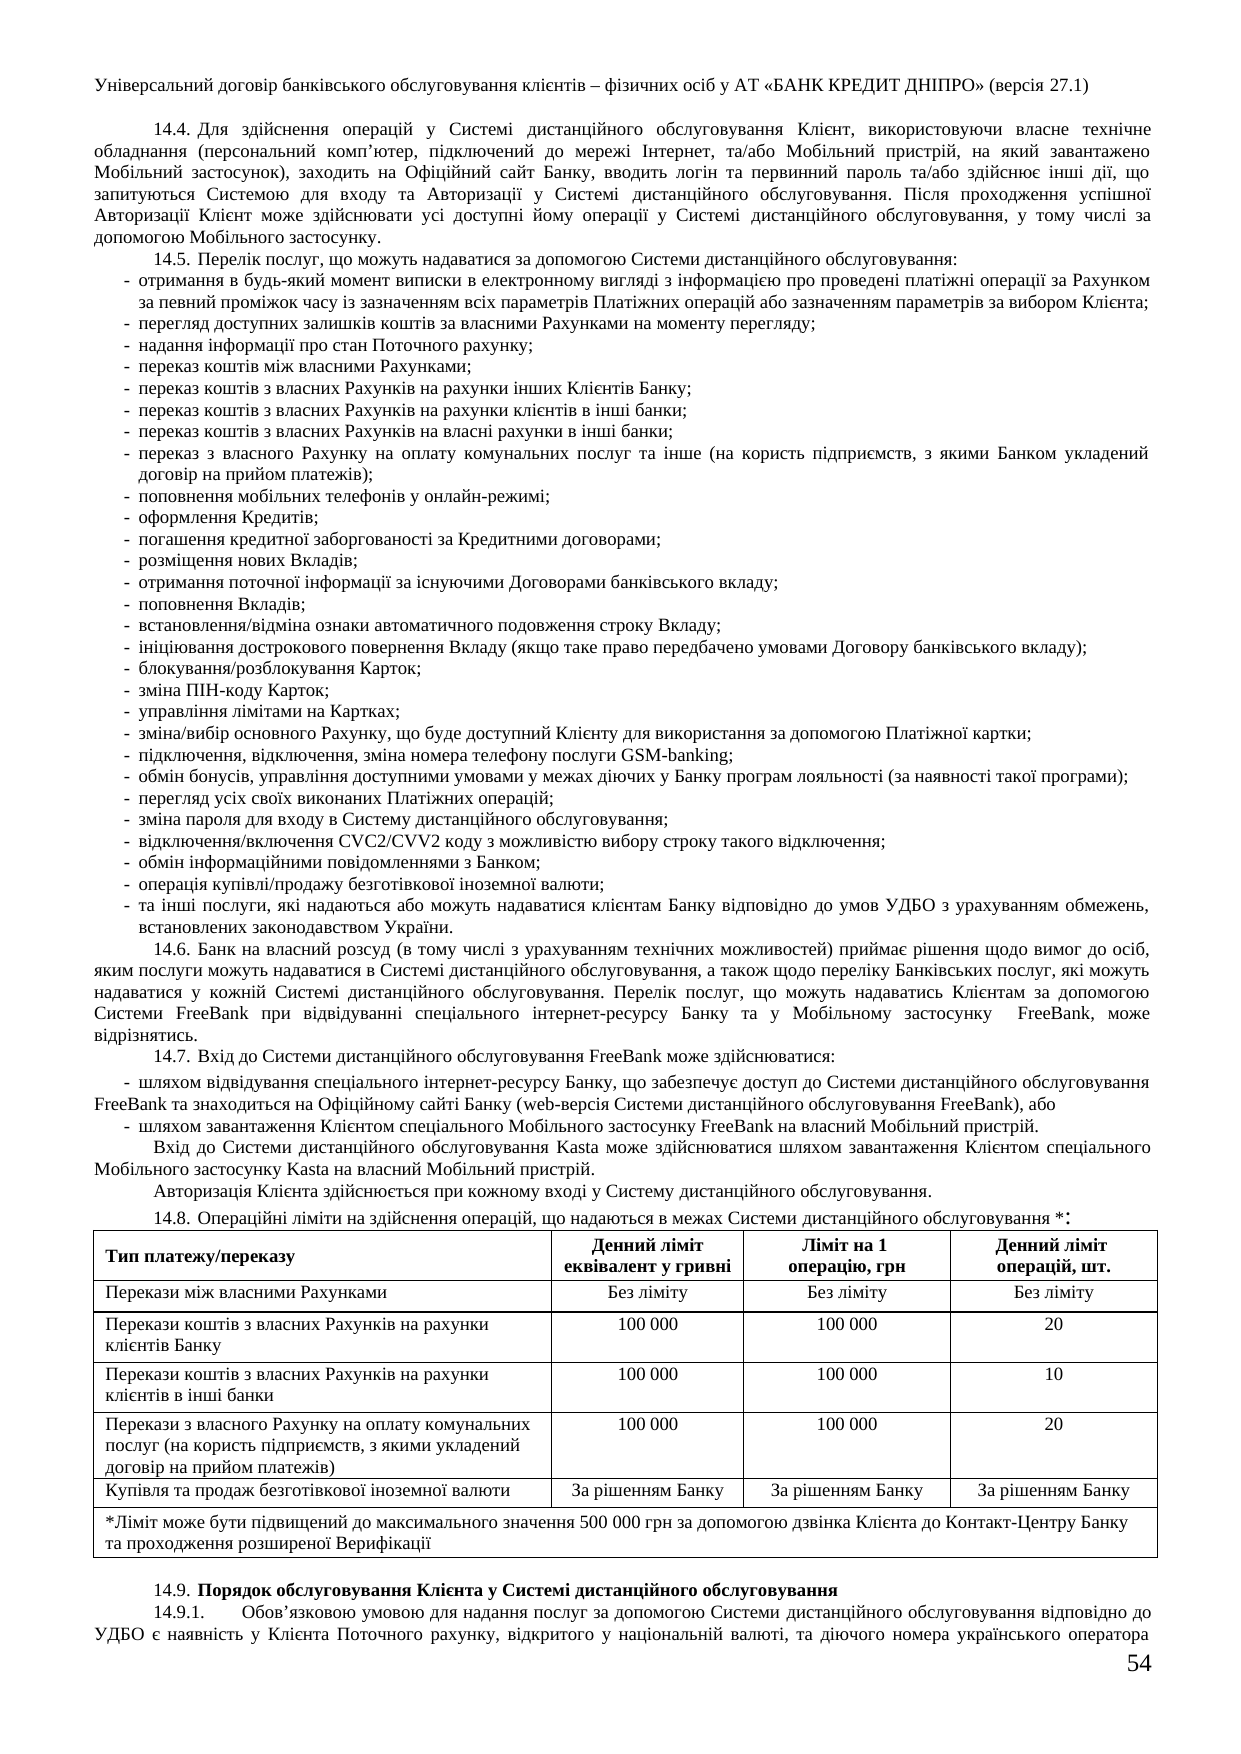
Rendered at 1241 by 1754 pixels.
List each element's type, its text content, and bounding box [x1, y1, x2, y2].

list обмін інформаційними повідомленнями з Банком; [123, 851, 1152, 873]
table_cell 20 [951, 1313, 1157, 1362]
list зміна пароля для входу в Систему дистанційного обслуговування; [123, 808, 1152, 830]
table_cell За рішенням Банку [951, 1479, 1157, 1507]
list Операційні ліміти на здійснення операцій, що надаються в межах Системи дистанційного обслуговування *: [94, 1201, 1152, 1230]
list переказ коштів з власних Рахунків на рахунки клієнтів в інші банки; [123, 398, 1152, 420]
list розміщення нових Вкладів; [123, 549, 1152, 571]
list Для здійснення операцій у Системі дистанційного обслуговування Клієнт, використовуючи власне технічне обладнання (персональний комп’ютер, підключений до мережі Інтернет, та/або Мобільний пристрій, на який завантажено Мобільний застосунок), заходить на Офіційний сайт Банку, вводить логін та первинний пароль та/або здійснює інші дії, що запитуються Системою для входу та Авторизації у Системі дистанційного обслуговування. Після проходження успішної Авторизації Клієнт може здійснювати усі доступні йому операції у Системі дистанційного обслуговування, у тому числі за допомогою Мобільного застосунку. [94, 118, 1152, 247]
list підключення, відключення, зміна номера телефону послуги GSM-banking; [123, 743, 1152, 765]
list обмін бонусів, управління доступними умовами у межах діючих у Банку програм лояльності (за наявності такої програми); [123, 765, 1152, 787]
list переказ з власного Рахунку на оплату комунальних послуг та інше (на користь підприємств, з якими Банком укладений договір на прийом платежів); [123, 442, 1152, 485]
list шляхом відвідування спеціального інтернет-ресурсу Банку, що забезпечує доступ до Системи дистанційного обслуговування FreeBank та знаходиться на Офіційному сайті Банку (web-версія Системи дистанційного обслуговування FreeBank), або [94, 1067, 1152, 1115]
list переказ коштів з власних Рахунків на рахунки інших Клієнтів Банку; [123, 377, 1152, 398]
list відключення/включення CVC2/CVV2 коду з можливістю вибору строку такого відключення; [123, 830, 1152, 851]
table_cell 10 [951, 1363, 1157, 1412]
list отримання в будь-який момент виписки в електронному вигляді з інформацією про проведені платіжні операції за Рахунком за певний проміжок часу із зазначенням всіх параметрів Платіжних операцій або зазначенням параметрів за вибором Клієнта; [123, 269, 1152, 312]
list Банк на власний розсуд (в тому числі з урахуванням технічних можливостей) приймає рішення щодо вимог до осіб, яким послуги можуть надаватися в Системі дистанційного обслуговування, а також щодо переліку Банківських послуг, які можуть надаватися у кожній Системі дистанційного обслуговування. Перелік послуг, що можуть надаватись Клієнтам за допомогою Системи FreeBank при відвідуванні спеціального інтернет-ресурсу Банку та у Мобільному застосунку FreeBank, може відрізнятись. [94, 937, 1152, 1045]
table_cell 100 000 [552, 1413, 743, 1477]
list Вхід до Системи дистанційного обслуговування Kasta може здійснюватися шляхом завантаження Клієнтом спеціального Мобільного застосунку Kasta на власний Мобільний пристрій. [94, 1136, 1152, 1179]
list зміна ПІН-коду Карток; [123, 679, 1152, 700]
list встановлення/відміна ознаки автоматичного подовження строку Вкладу; [123, 614, 1152, 636]
table_cell 100 000 [744, 1413, 950, 1477]
list шляхом завантаження Клієнтом спеціального Мобільного застосунку FreeBank на власний Мобільний пристрій. [94, 1115, 1152, 1136]
table_header Денний ліміт операцій, шт. [951, 1231, 1157, 1280]
list ініціювання дострокового повернення Вкладу (якщо таке право передбачено умовами Договору банківського вкладу); [123, 636, 1152, 657]
list та інші послуги, які надаються або можуть надаватися клієнтам Банку відповідно до умов УДБО з урахуванням обмежень, встановлених законодавством України. [123, 894, 1152, 937]
table_cell Без ліміту [744, 1281, 950, 1311]
table_cell 100 000 [552, 1313, 743, 1362]
table_cell Перекази коштів з власних Рахунків на рахунки клієнтів Банку [94, 1313, 551, 1362]
list операція купівлі/продажу безготівкової іноземної валюти; [123, 873, 1152, 894]
list поповнення Вкладів; [123, 592, 1152, 614]
list блокування/розблокування Карток; [123, 657, 1152, 679]
list отримання поточної інформації за існуючими Договорами банківського вкладу; [123, 571, 1152, 592]
table_header Денний ліміт еквівалент у гривні [552, 1231, 743, 1280]
table_cell 100 000 [744, 1363, 950, 1412]
list переказ коштів з власних Рахунків на власні рахунки в інші банки; [123, 420, 1152, 442]
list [94, 1601, 1152, 1644]
table_header Ліміт на 1 операцію, грн [744, 1231, 950, 1280]
table_cell 100 000 [552, 1363, 743, 1412]
table_cell За рішенням Банку [744, 1479, 950, 1507]
table_cell Купівля та продаж безготівкової іноземної валюти [94, 1479, 551, 1507]
list зміна/вибір основного Рахунку, що буде доступний Клієнту для використання за допомогою Платіжної картки; [123, 722, 1152, 743]
list переказ коштів між власними Рахунками; [123, 355, 1152, 377]
table_header Тип платежу/переказу [94, 1231, 551, 1280]
list Вхід до Системи дистанційного обслуговування FreeBank може здійснюватися: [94, 1045, 1152, 1067]
table_cell Перекази з власного Рахунку на оплату комунальних послуг (на користь підприємств, з якими укладений договір на прийом платежів) [94, 1413, 551, 1477]
table_cell 100 000 [744, 1313, 950, 1362]
list управління лімітами на Картках; [123, 700, 1152, 722]
table_cell Без ліміту [552, 1281, 743, 1311]
list оформлення Кредитів; [123, 506, 1152, 528]
list перегляд доступних залишків коштів за власними Рахунками на моменту перегляду; [123, 312, 1152, 334]
table_cell За рішенням Банку [552, 1479, 743, 1507]
list перегляд усіх своїх виконаних Платіжних операцій; [123, 787, 1152, 808]
list Перелік послуг, що можуть надаватися за допомогою Системи дистанційного обслуговування: [94, 247, 1152, 269]
list Порядок обслуговування Клієнта у Системі дистанційного обслуговування [94, 1579, 1152, 1601]
text Авторизація Клієнта здійснюється при кожному вході у Систему дистанційного обслуговування. [94, 1179, 1152, 1201]
table_cell Перекази коштів з власних Рахунків на рахунки клієнтів в інші банки [94, 1363, 551, 1412]
table_cell 20 [951, 1413, 1157, 1477]
list поповнення мобільних телефонів у онлайн-режимі; [123, 485, 1152, 506]
table_cell *Ліміт може бути підвищений до максимального значення 500 000 грн за допомогою дзвінка Клієнта до Контакт-Центру Банку та проходження розширеної Верифікації [94, 1508, 1157, 1557]
table_cell Без ліміту [951, 1281, 1157, 1311]
list погашення кредитної заборгованості за Кредитними договорами; [123, 528, 1152, 549]
table_cell Перекази між власними Рахунками [94, 1281, 551, 1311]
list надання інформації про стан Поточного рахунку; [123, 334, 1152, 355]
